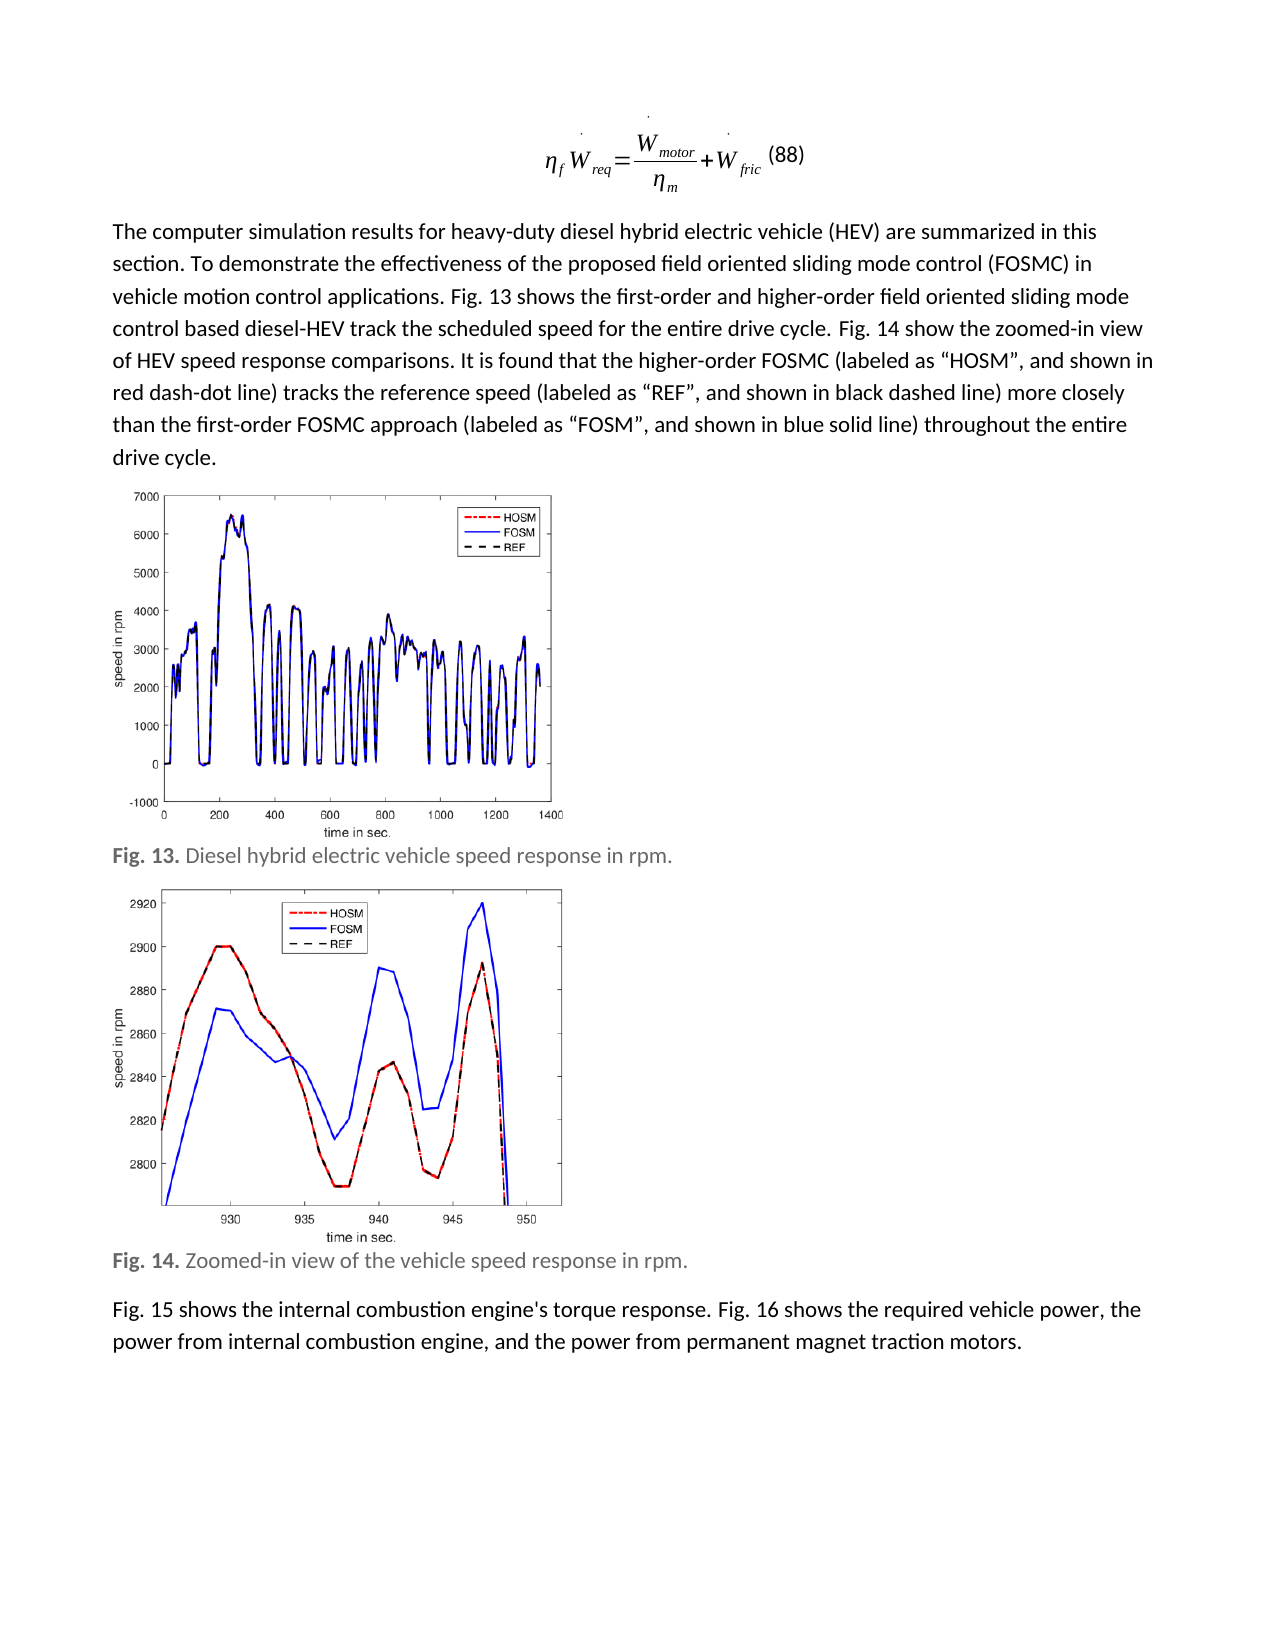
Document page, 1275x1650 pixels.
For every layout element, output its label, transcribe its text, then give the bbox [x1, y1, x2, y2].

text Fig. 15 shows the internal combustion engine's torque response. Fig. 16 shows the required vehicle power, the power from internal combustion engine, and the power from permanent magnet traction motors. [112, 1295, 1162, 1355]
text The computer simulation results for heavy-duty diesel hybrid electric vehicle (HEV) are summarized in this section. To demonstrate the effectiveness of the proposed field oriented sliding mode control (FOSMC) in vehicle motion control applications. Fig. 13 shows the first-order and higher-order field oriented sliding mode control based diesel-HEV track the scheduled speed for the entire drive cycle. Fig. 14 show the zoomed-in view of HEV speed response comparisons. It is found that the higher-order FOSMC (labeled as “HOSM”, and shown in red dash-dot line) tracks the reference speed (labeled as “REF”, and shown in black dashed line) more closely than the first-order FOSMC approach (labeled as “FOSM”, and shown in blue solid line) throughout the entire drive cycle. [112, 217, 1162, 471]
picture [112, 491, 563, 837]
picture [112, 889, 563, 1242]
text Fig. 14. Zoomed-in view of the vehicle speed response in rpm. [112, 1246, 1162, 1274]
list (88) [187, 112, 1162, 195]
text Fig. 13. Diesel hybrid electric vehicle speed response in rpm. [112, 841, 1162, 869]
